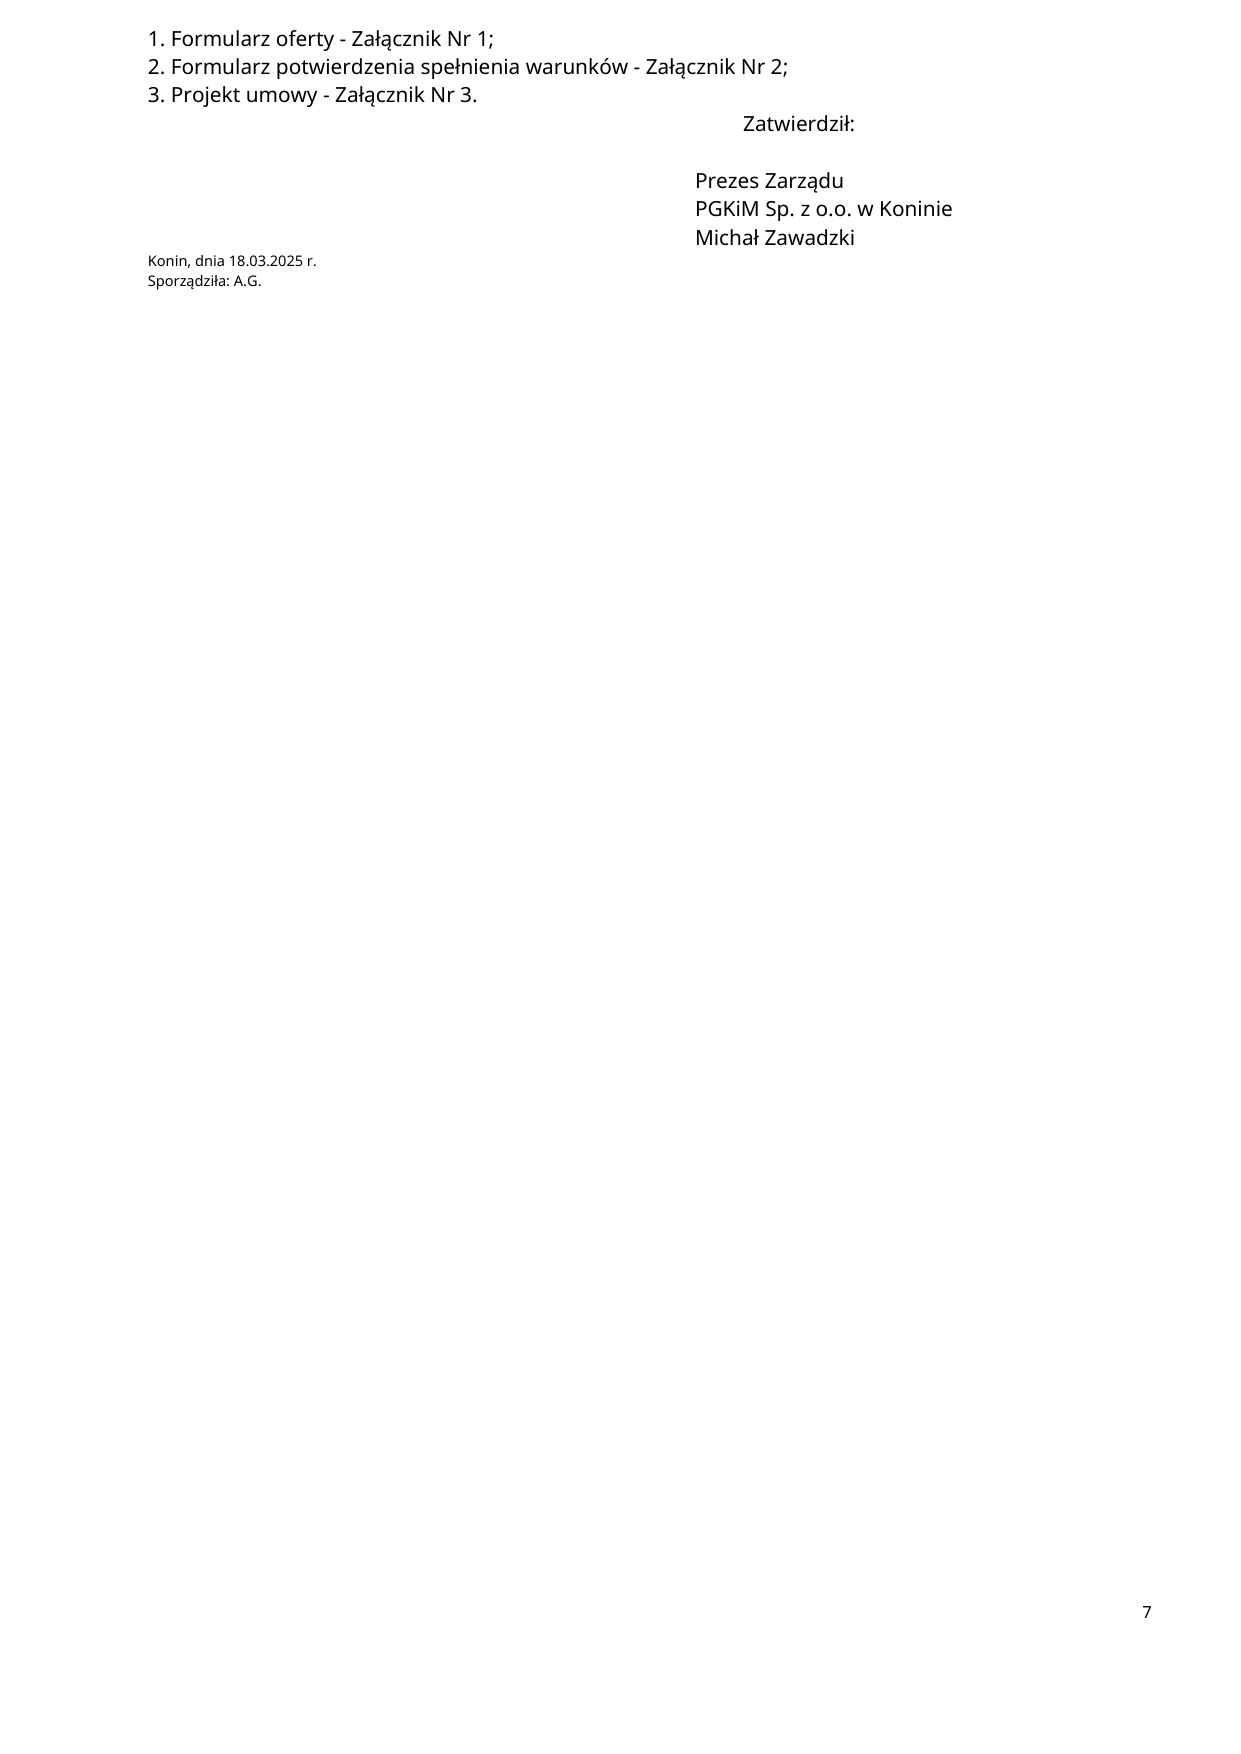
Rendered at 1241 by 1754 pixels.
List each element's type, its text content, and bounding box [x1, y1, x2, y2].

text Sporządziła: A.G. [148, 271, 1152, 291]
text 3. Projekt umowy - Załącznik Nr 3. [148, 81, 1152, 109]
text Konin, dnia 18.03.2025 r. [148, 251, 1152, 271]
text Zatwierdził: [148, 109, 1152, 137]
text 1. Formularz oferty - Załącznik Nr 1; [148, 24, 1152, 52]
text Prezes Zarządu [148, 166, 1152, 194]
text PGKiM Sp. z o.o. w Koninie [148, 194, 1152, 223]
text Michał Zawadzki [148, 223, 1152, 251]
text 2. Formularz potwierdzenia spełnienia warunków - Załącznik Nr 2; [148, 52, 1152, 81]
